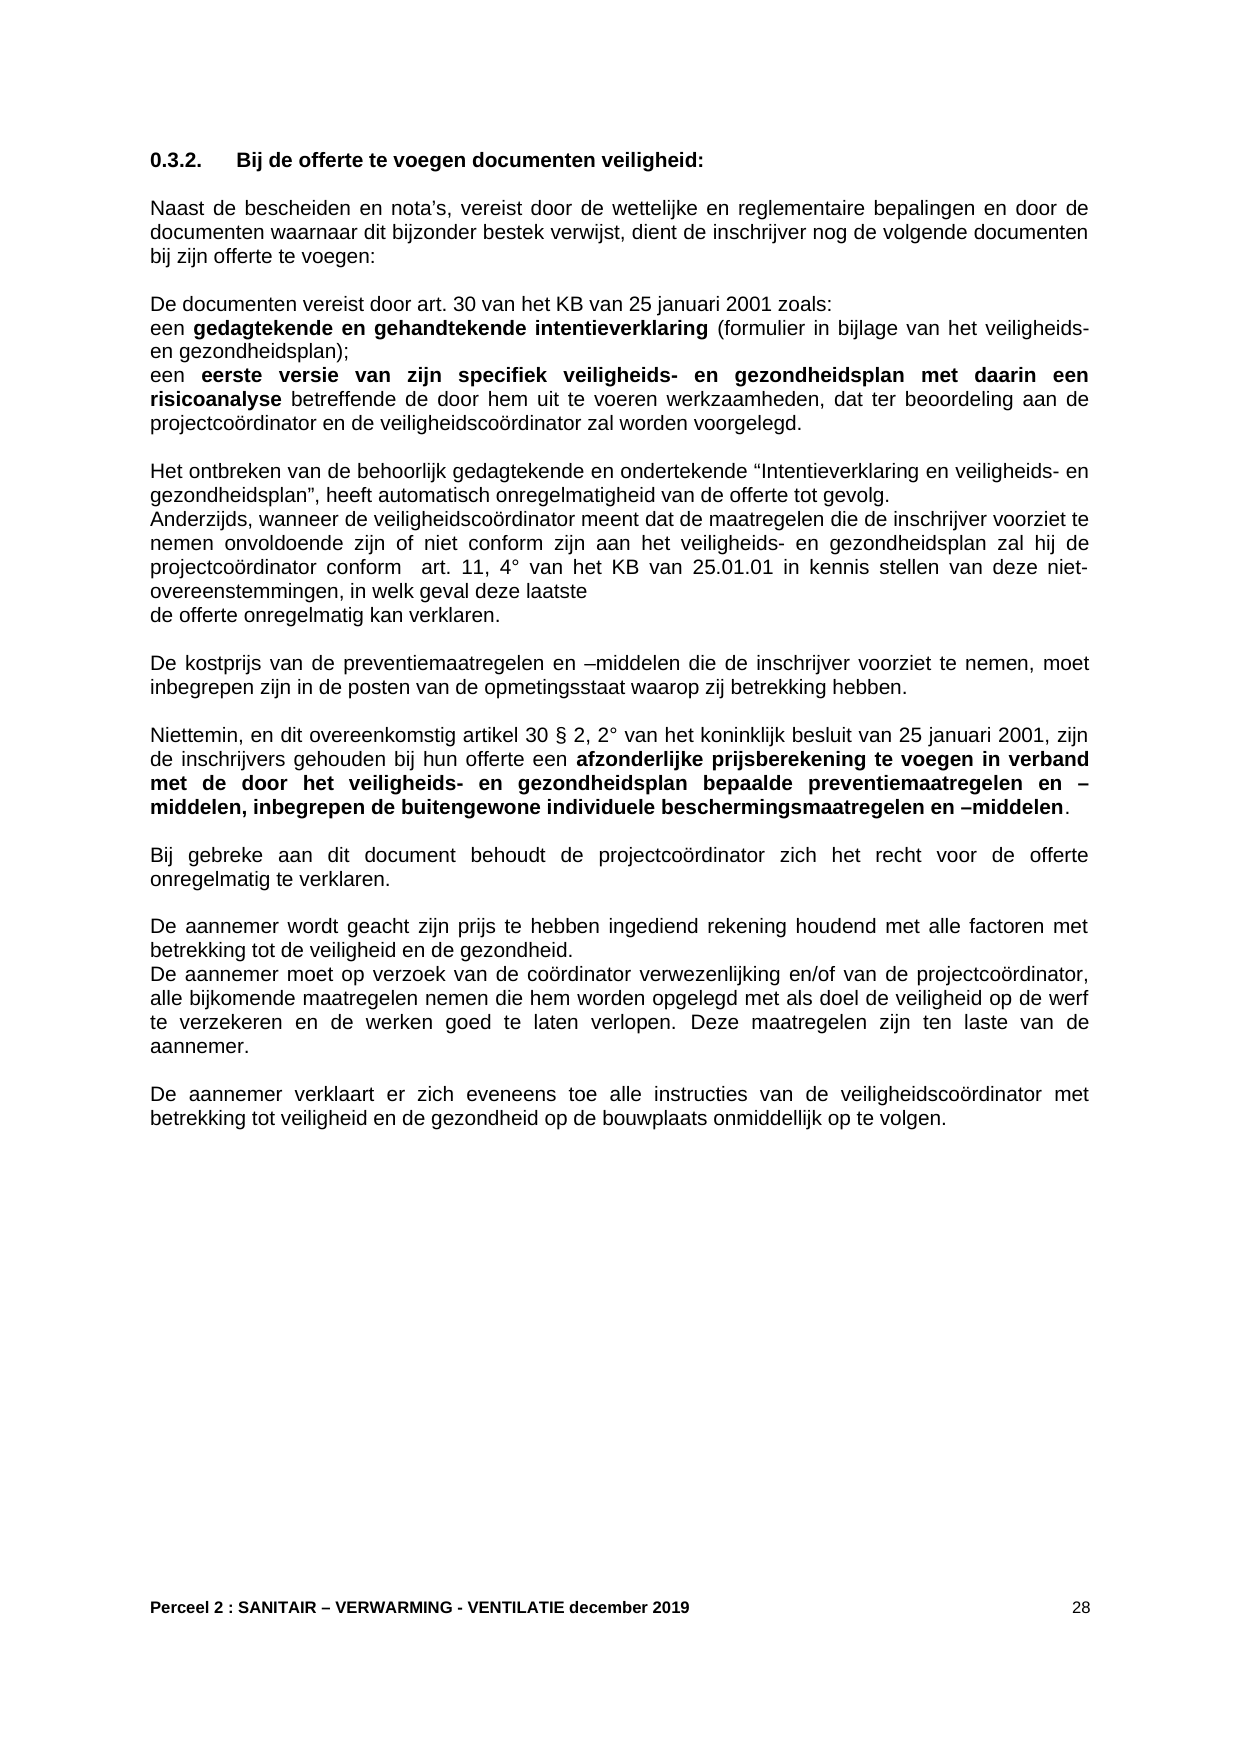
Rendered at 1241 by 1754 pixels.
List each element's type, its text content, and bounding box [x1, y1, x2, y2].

text een eerste versie van zijn specifiek veiligheids- en gezondheidsplan met daarin een risicoanalyse betreffende de door hem uit te voeren werkzaamheden, dat ter beoordeling aan de projectcoördinator en de veiligheidscoördinator zal worden voorgelegd. [150, 363, 1090, 435]
text Niettemin, en dit overeenkomstig artikel 30 § 2, 2° van het koninklijk besluit van 25 januari 2001, zijn de inschrijvers gehouden bij hun offerte een afzonderlijke prijsberekening te voegen in verband met de door het veiligheids- en gezondheidsplan bepaalde preventiemaatregelen en –middelen, inbegrepen de buitengewone individuele beschermingsmaatregelen en –middelen. [150, 723, 1090, 818]
text De kostprijs van de preventiemaatregelen en –middelen die de inschrijver voorziet te nemen, moet inbegrepen zijn in de posten van de opmetingsstaat waarop zij betrekking hebben. [150, 651, 1090, 699]
text 0.3.2. Bij de offerte te voegen documenten veiligheid: [150, 148, 1090, 172]
text De aannemer moet op verzoek van de coördinator verwezenlijking en/of van de projectcoördinator, alle bijkomende maatregelen nemen die hem worden opgelegd met als doel de veiligheid op de werf te verzekeren en de werken goed te laten verlopen. Deze maatregelen zijn ten laste van de aannemer. [150, 962, 1090, 1058]
text De aannemer verklaart er zich eveneens toe alle instructies van de veiligheidscoördinator met betrekking tot veiligheid en de gezondheid op de bouwplaats onmiddellijk op te volgen. [150, 1082, 1090, 1130]
text De documenten vereist door art. 30 van het KB van 25 januari 2001 zoals: [150, 291, 1090, 315]
text Anderzijds, wanneer de veiligheidscoördinator meent dat de maatregelen die de inschrijver voorziet te nemen onvoldoende zijn of niet conform zijn aan het veiligheids- en gezondheidsplan zal hij de projectcoördinator conform art. 11, 4° van het KB van 25.01.01 in kennis stellen van deze niet-overeenstemmingen, in welk geval deze laatste [150, 507, 1090, 603]
text Het ontbreken van de behoorlijk gedagtekende en ondertekende “Intentieverklaring en veiligheids- en gezondheidsplan”, heeft automatisch onregelmatigheid van de offerte tot gevolg. [150, 459, 1090, 507]
text de offerte onregelmatig kan verklaren. [150, 603, 1090, 627]
text Bij gebreke aan dit document behoudt de projectcoördinator zich het recht voor de offerte onregelmatig te verklaren. [150, 842, 1090, 890]
text De aannemer wordt geacht zijn prijs te hebben ingediend rekening houdend met alle factoren met betrekking tot de veiligheid en de gezondheid. [150, 914, 1090, 962]
text een gedagtekende en gehandtekende intentieverklaring (formulier in bijlage van het veiligheids- en gezondheidsplan); [150, 315, 1090, 363]
text Naast de bescheiden en nota’s, vereist door de wettelijke en reglementaire bepalingen en door de documenten waarnaar dit bijzonder bestek verwijst, dient de inschrijver nog de volgende documenten bij zijn offerte te voegen: [150, 196, 1090, 267]
